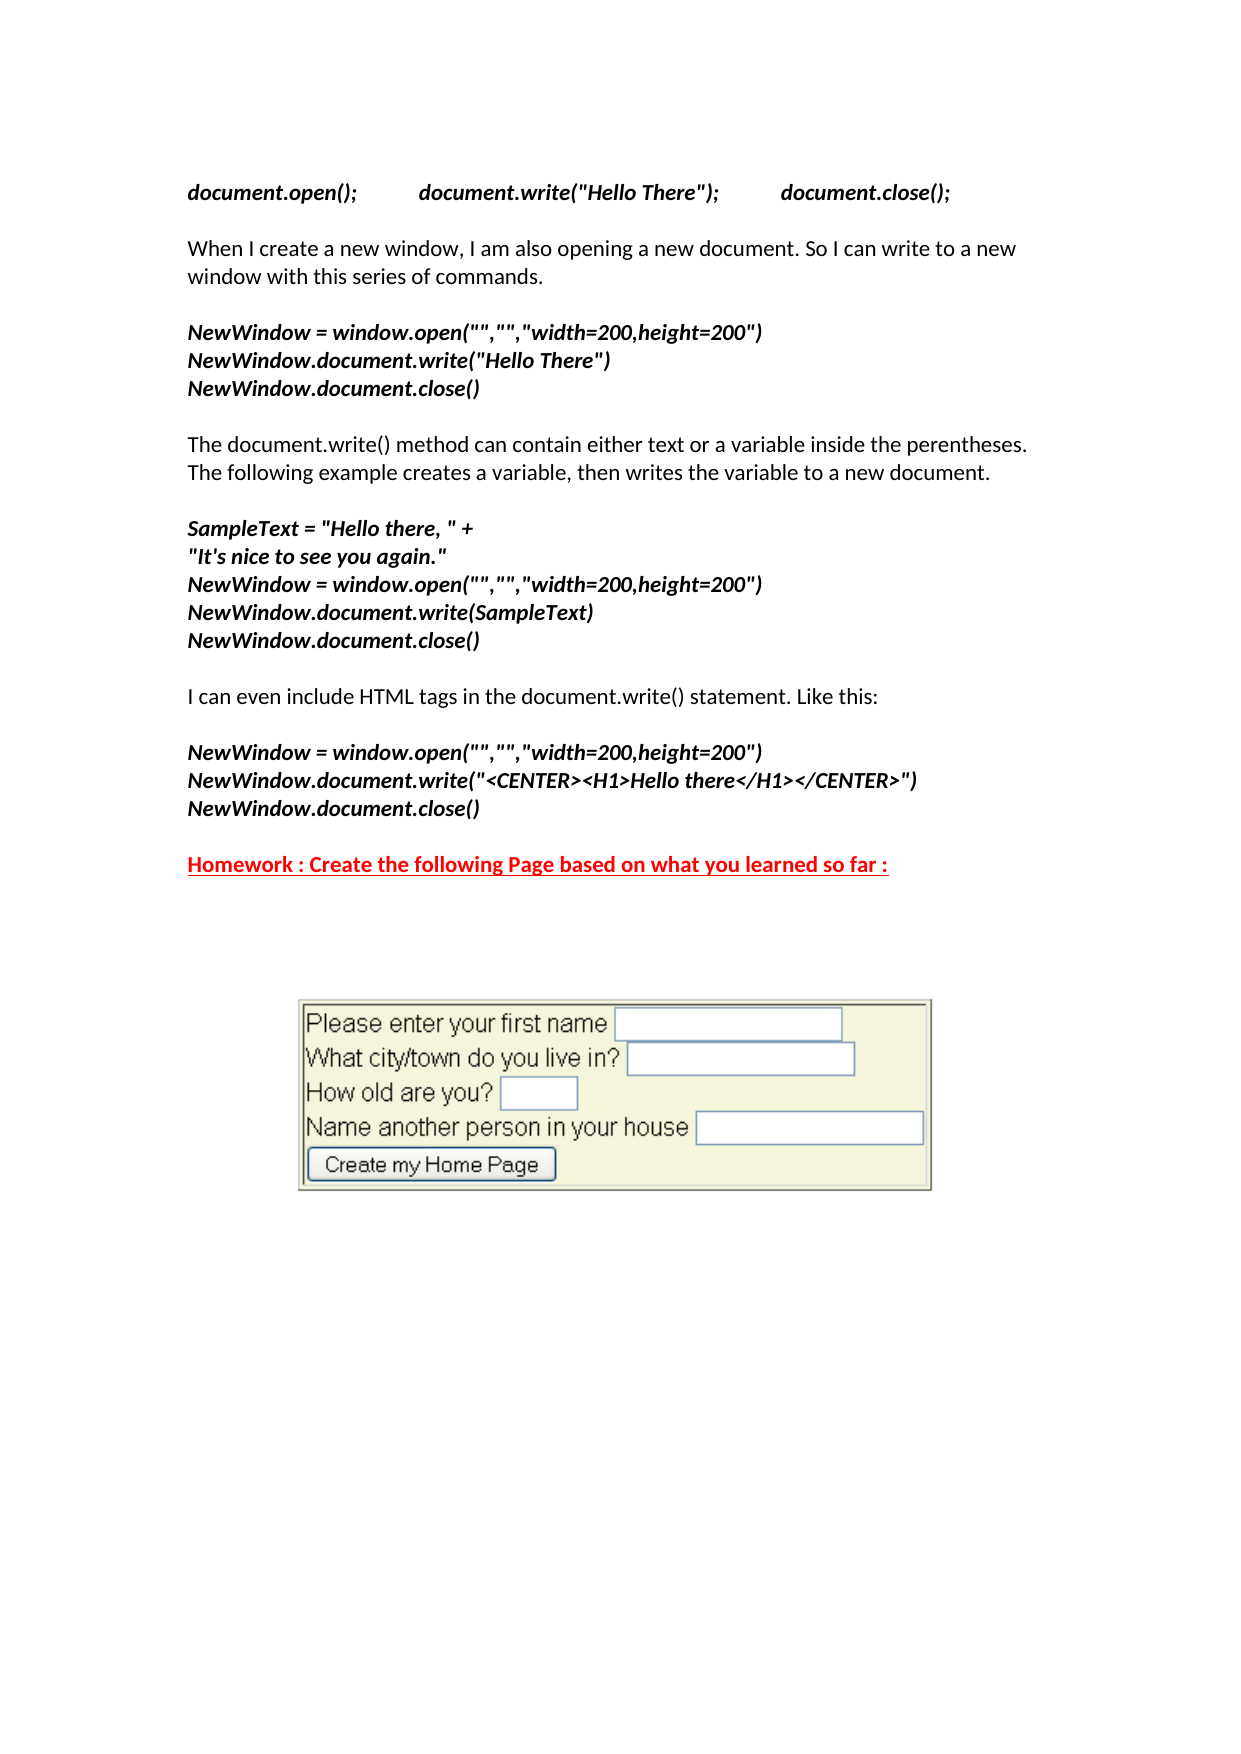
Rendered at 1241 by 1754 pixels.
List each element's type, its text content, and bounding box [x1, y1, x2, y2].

text Homework : Create the following Page based on what you learned so far : [187, 851, 1053, 878]
text The document.write() method can contain either text or a variable inside the perentheses. The following example creates a variable, then writes the variable to a new document. [187, 430, 1053, 486]
picture [289, 990, 951, 1199]
text I can even include HTML tags in the document.write() statement. Like this: [187, 682, 1053, 710]
text NewWindow.document.close() [187, 626, 1053, 654]
text document.open(); document.write("Hello There"); document.close(); [187, 178, 1053, 206]
text NewWindow.document.write("<CENTER><H1>Hello there</H1></CENTER>") [187, 766, 1053, 794]
text NewWindow = window.open("","","width=200,height=200") [187, 570, 1053, 598]
text NewWindow.document.write("Hello There") [187, 346, 1053, 374]
text NewWindow.document.write(SampleText) [187, 598, 1053, 626]
text SampleText = "Hello there, " + [187, 514, 1053, 542]
text NewWindow = window.open("","","width=200,height=200") [187, 318, 1053, 346]
text NewWindow.document.close() [187, 374, 1053, 402]
text When I create a new window, I am also opening a new document. So I can write to a new window with this series of commands. [187, 234, 1053, 290]
text NewWindow.document.close() [187, 794, 1053, 822]
text "It's nice to see you again." [187, 542, 1053, 570]
text NewWindow = window.open("","","width=200,height=200") [187, 738, 1053, 766]
